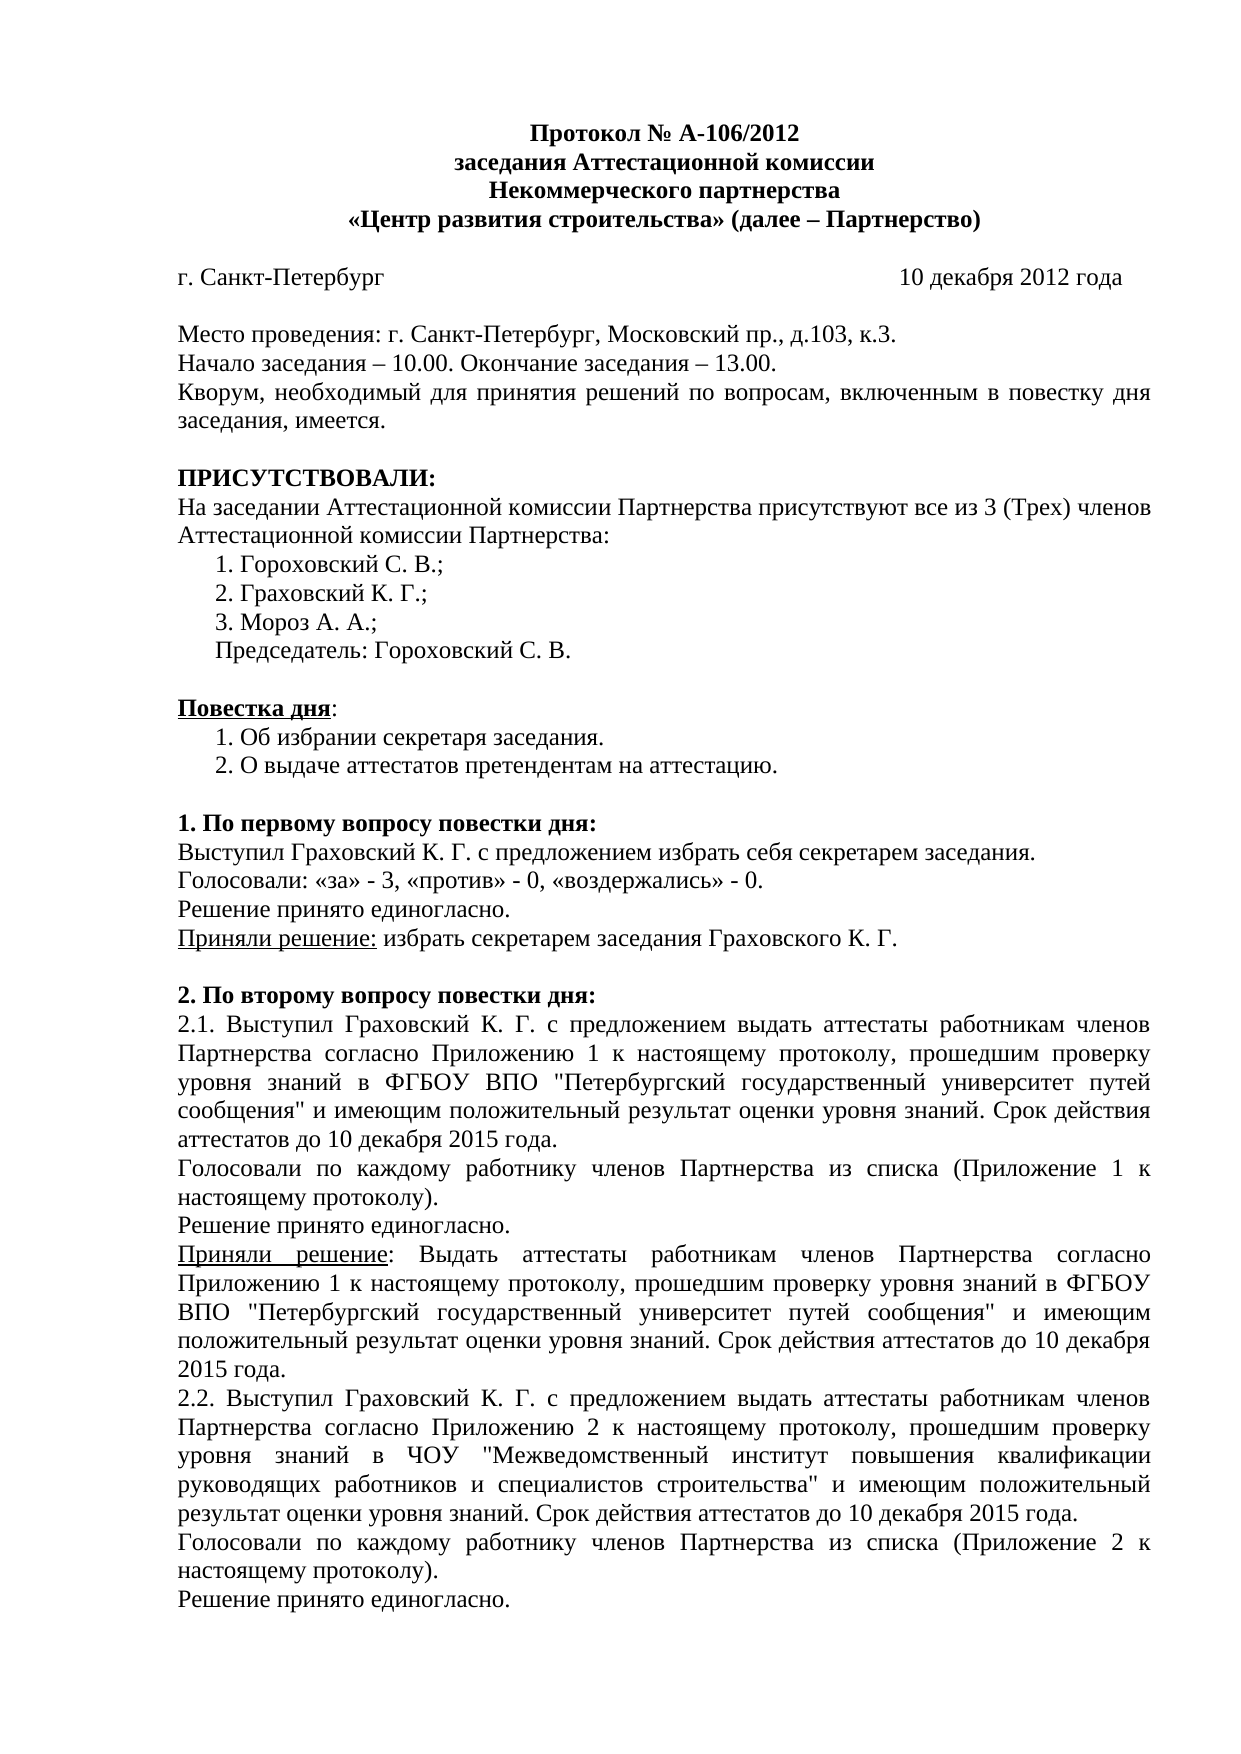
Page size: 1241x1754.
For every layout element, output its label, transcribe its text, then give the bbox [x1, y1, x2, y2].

text Решение принято единогласно. [177, 894, 1152, 923]
text Место проведения: г. Санкт-Петербург, Московский пр., д.103, к.3. [177, 319, 1152, 348]
text Приняли решение: избрать секретарем заседания Граховского К. Г. [177, 923, 1152, 952]
text Кворум, необходимый для принятия решений по вопросам, включенным в повестку дня заседания, имеется. [177, 377, 1152, 434]
text Голосовали по каждому работнику членов Партнерства из списка (Приложение 2 к настоящему протоколу). [177, 1527, 1152, 1584]
text 2. По второму вопросу повестки дня: [177, 981, 1152, 1009]
text 3. Мороз А. А.; [215, 607, 1152, 636]
text 1. Гороховский С. В.; [215, 549, 1152, 578]
text Решение принято единогласно. [177, 1584, 1152, 1613]
text «Центр развития строительства» (далее – Партнерство) [177, 204, 1152, 233]
text Голосовали по каждому работнику членов Партнерства из списка (Приложение 1 к настоящему протоколу). [177, 1153, 1152, 1211]
text Протокол № А-106/2012 [177, 118, 1152, 147]
text Некоммерческого партнерства [177, 176, 1152, 204]
text 2.2. Выступил Граховский К. Г. с предложением выдать аттестаты работникам членов Партнерства согласно Приложению 2 к настоящему протоколу, прошедшим проверку уровня знаний в ЧОУ "Межведомственный институт повышения квалификации руководящих работников и специалистов строительства" и имеющим положительный результат оценки уровня знаний. Срок действия аттестатов до 10 декабря 2015 года. [177, 1383, 1152, 1527]
text заседания Аттестационной комиссии [177, 147, 1152, 176]
text Решение принято единогласно. [177, 1211, 1152, 1239]
text Приняли решение: Выдать аттестаты работникам членов Партнерства согласно Приложению 1 к настоящему протоколу, прошедшим проверку уровня знаний в ФГБОУ ВПО "Петербургский государственный университет путей сообщения" и имеющим положительный результат оценки уровня знаний. Срок действия аттестатов до 10 декабря 2015 года. [177, 1239, 1152, 1383]
text На заседании Аттестационной комиссии Партнерства присутствуют все из 3 (Трех) членов Аттестационной комиссии Партнерства: [177, 492, 1152, 549]
text Повестка дня: [177, 693, 1152, 722]
text Председатель: Гороховский С. В. [215, 636, 1152, 664]
text 2. О выдаче аттестатов претендентам на аттестацию. [215, 751, 1152, 779]
text Выступил Граховский К. Г. с предложением избрать себя секретарем заседания. [177, 837, 1152, 866]
text 2. Граховский К. Г.; [215, 578, 1152, 607]
text 2.1. Выступил Граховский К. Г. с предложением выдать аттестаты работникам членов Партнерства согласно Приложению 1 к настоящему протоколу, прошедшим проверку уровня знаний в ФГБОУ ВПО "Петербургский государственный университет путей сообщения" и имеющим положительный результат оценки уровня знаний. Срок действия аттестатов до 10 декабря 2015 года. [177, 1009, 1152, 1153]
text 1. Об избрании секретаря заседания. [215, 722, 1152, 751]
text 1. По первому вопросу повестки дня: [177, 808, 1152, 837]
text ПРИСУТСТВОВАЛИ: [177, 463, 1152, 492]
text г. Санкт-Петербург 10 декабря 2012 года [177, 262, 1152, 291]
text Голосовали: «за» - 3, «против» - 0, «воздержались» - 0. [177, 866, 1152, 894]
text Начало заседания – 10.00. Окончание заседания – 13.00. [177, 348, 1152, 377]
